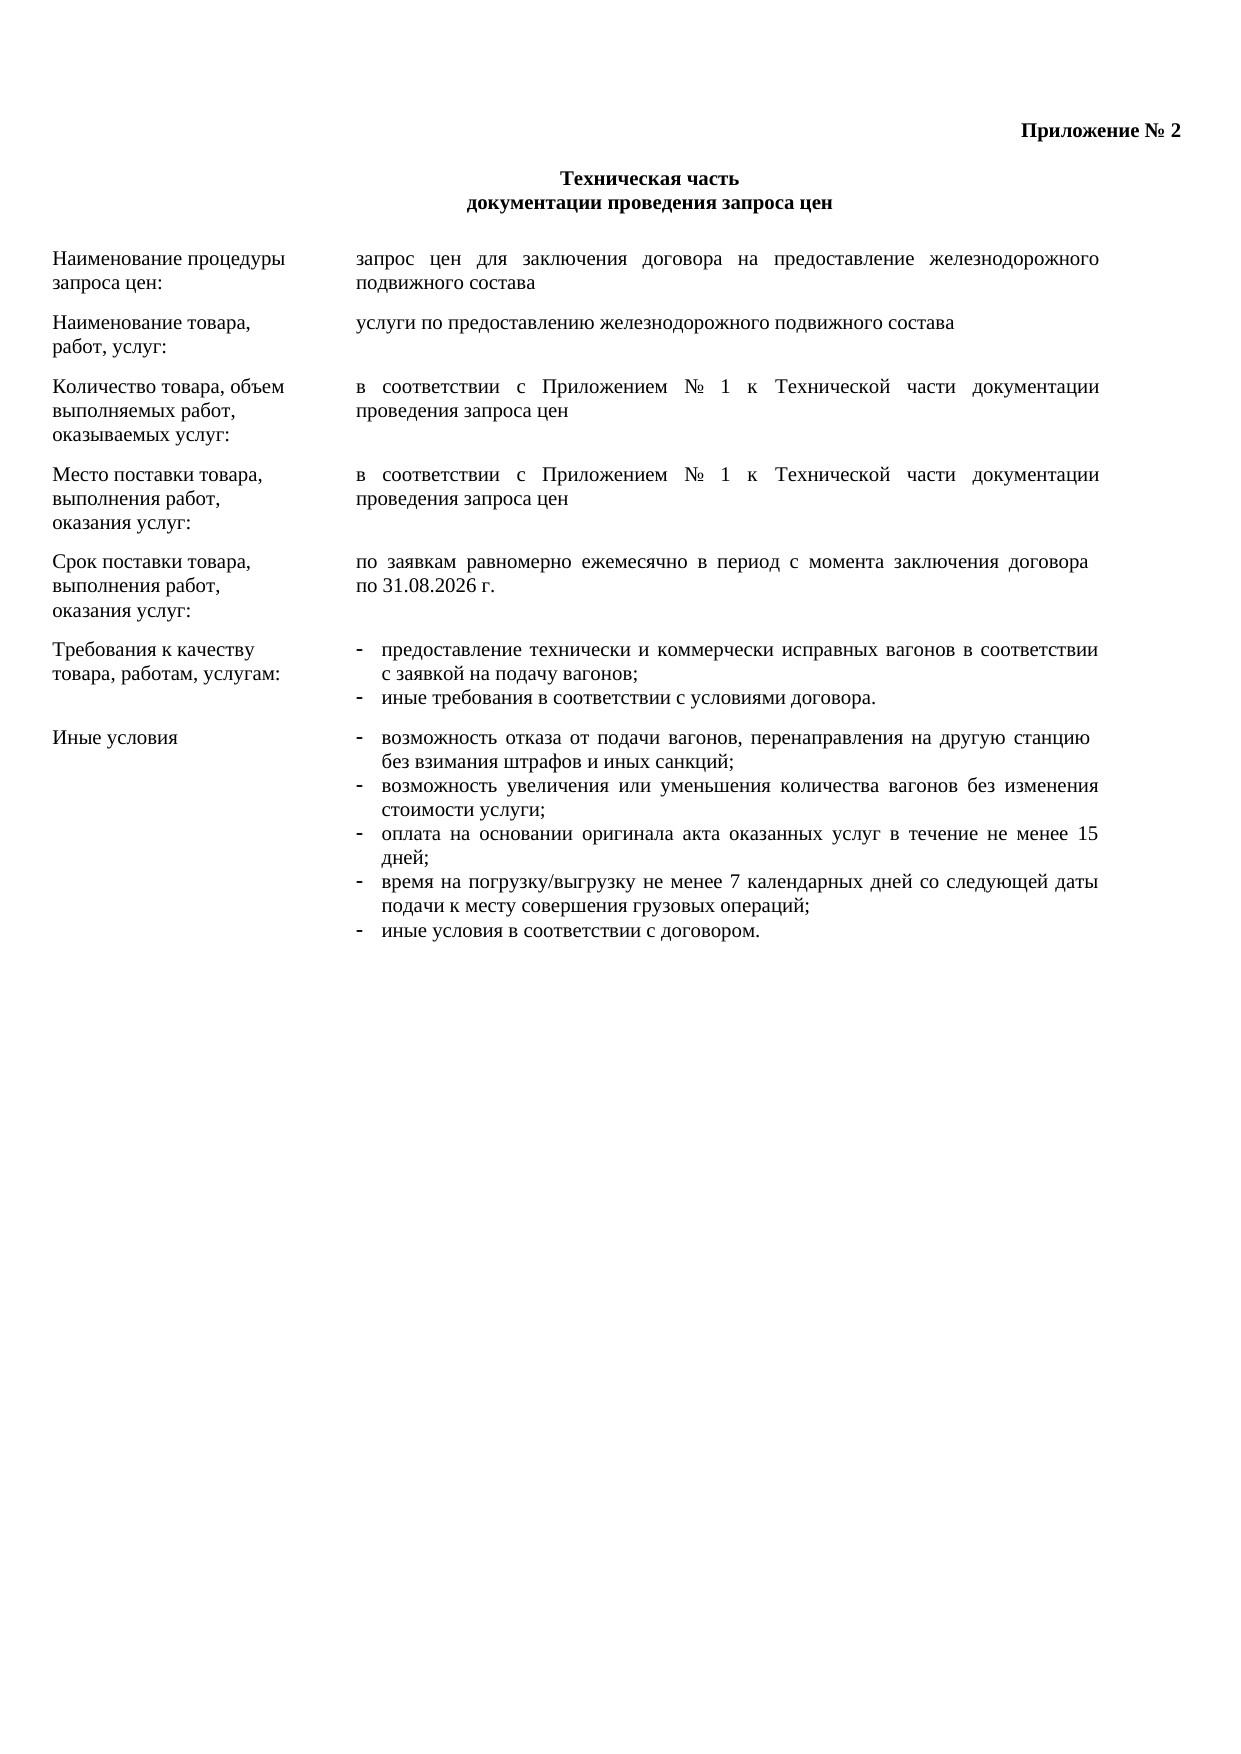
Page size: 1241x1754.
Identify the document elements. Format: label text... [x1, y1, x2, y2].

text документации проведения запроса цен [118, 190, 1181, 214]
table_cell Иные условия [44, 717, 348, 949]
table_cell Требования к качеству товара, работам, услугам: [44, 629, 348, 717]
table_cell Количество товара, объем выполняемых работ, оказываемых услуг: [44, 366, 348, 454]
table_cell по заявкам равномерно ежемесячно в период с момента заключения договора по 31.08.2026 г. [348, 542, 1107, 629]
text Техническая часть [118, 166, 1181, 190]
table_cell возможность отказа от подачи вагонов, перенаправления на другую станцию без взимания штрафов и иных санкций; возможность увеличения или уменьшения количества вагонов без изменения стоимости услуги; оплата на основании оригинала акта оказанных услуг в течение не менее 15 дней; время на погрузку/выгрузку не менее 7 календарных дней со следующей даты подачи к месту совершения грузовых операций; иные условия в соответствии с договором. [348, 717, 1107, 949]
table_header Наименование процедуры запроса цен: [44, 239, 348, 302]
table_cell в соответствии с Приложением № 1 к Технической части документации проведения запроса цен [348, 454, 1107, 542]
table_cell Место поставки товара, выполнения работ, оказания услуг: [44, 454, 348, 542]
table_cell предоставление технически и коммерчески исправных вагонов в соответствии с заявкой на подачу вагонов; иные требования в соответствии с условиями договора. [348, 629, 1107, 717]
table_cell услуги по предоставлению железнодорожного подвижного состава [348, 302, 1107, 366]
text Приложение № 2 [118, 118, 1181, 142]
table_header запрос цен для заключения договора на предоставление железнодорожного подвижного состава [348, 239, 1107, 302]
table_cell в соответствии с Приложением № 1 к Технической части документации проведения запроса цен [348, 366, 1107, 454]
table_cell Срок поставки товара, выполнения работ, оказания услуг: [44, 542, 348, 629]
table_cell Наименование товара, работ, услуг: [44, 302, 348, 366]
